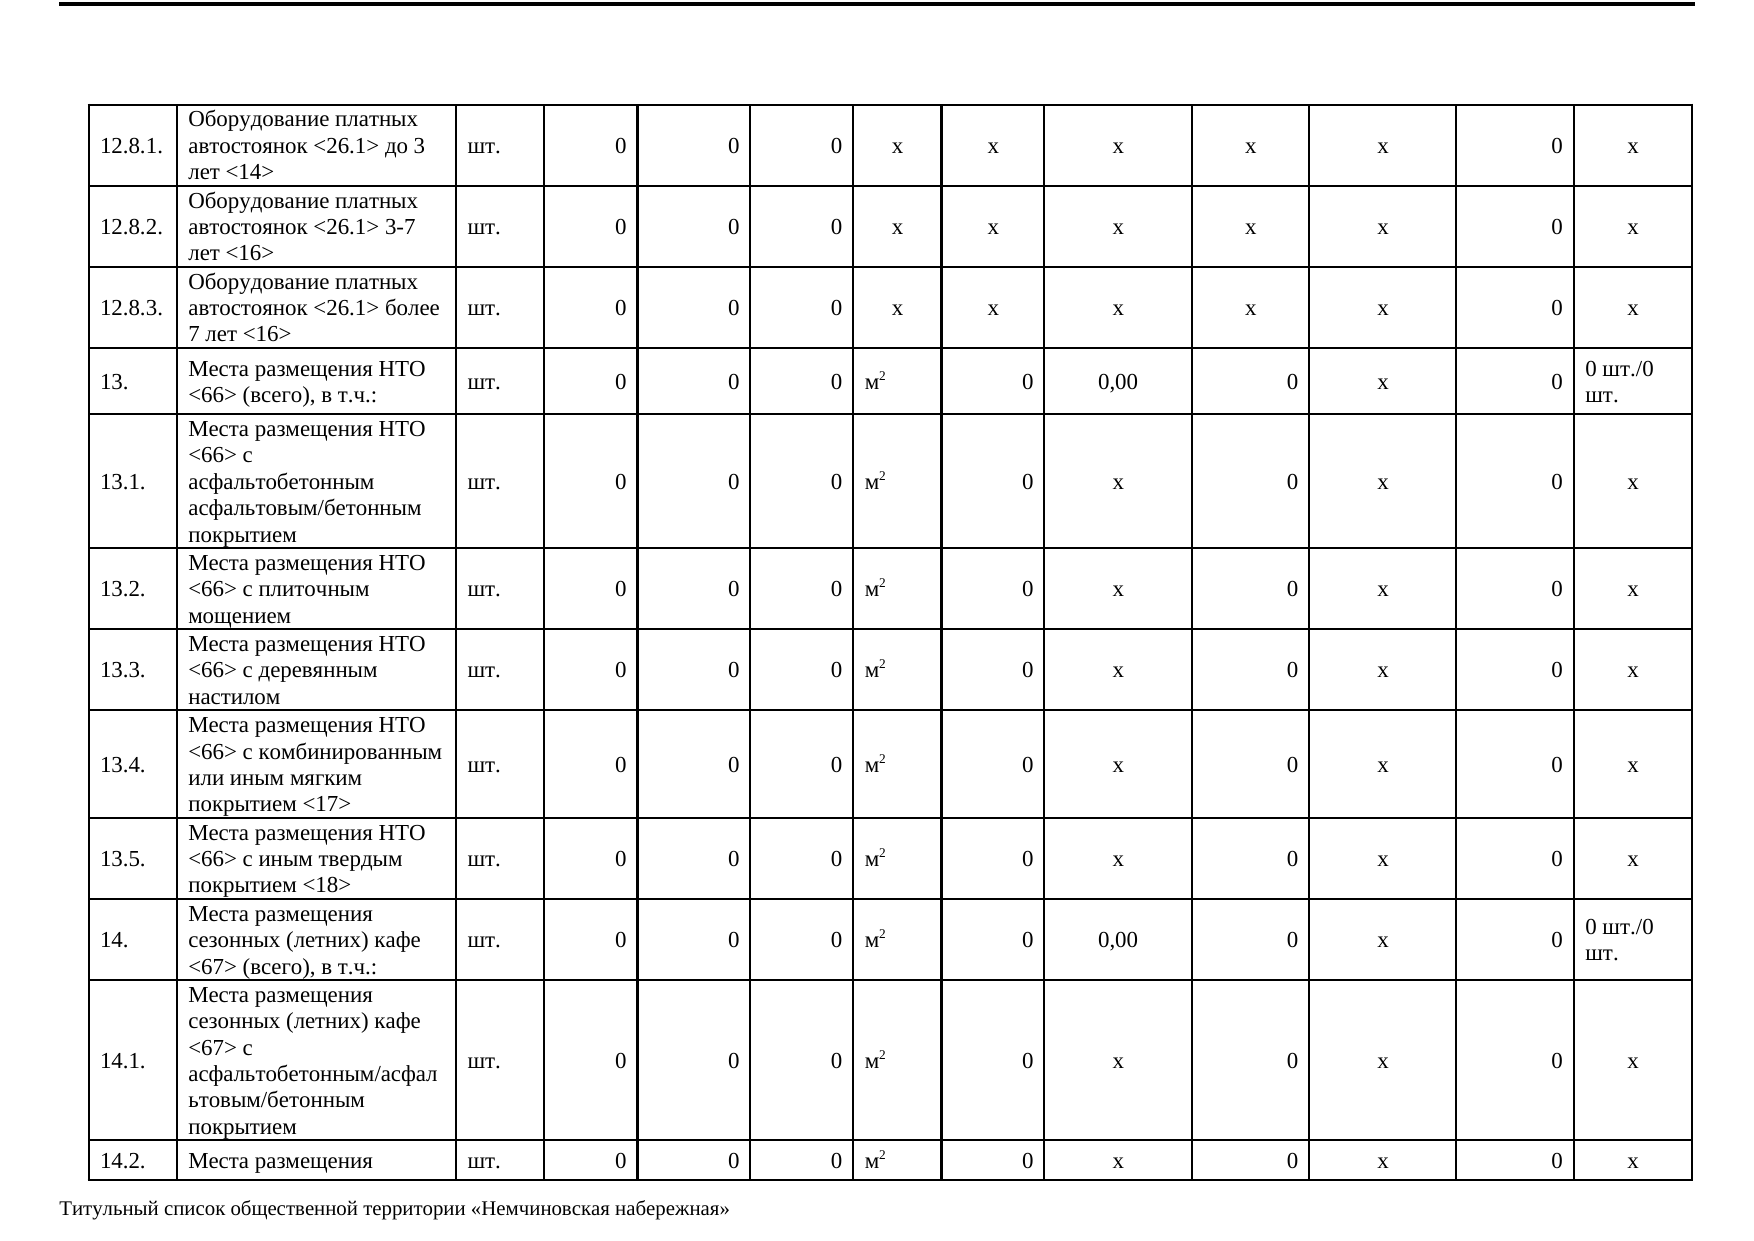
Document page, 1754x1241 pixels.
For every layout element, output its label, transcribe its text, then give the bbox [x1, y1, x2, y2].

table_cell 0 шт./0 шт. [1575, 900, 1691, 979]
table_cell 0 [545, 630, 636, 709]
table_cell Места размещения сезонных (летних) кафе <67> (всего), в т.ч.: [178, 900, 455, 979]
table_cell 0 [943, 349, 1043, 413]
table_cell x [1575, 819, 1691, 898]
table_cell x [1575, 268, 1691, 347]
table_cell шт. [457, 981, 543, 1139]
table_cell 0 [943, 415, 1043, 547]
table_cell x [1045, 630, 1191, 709]
table_cell Места размещения НТО <66> с деревянным настилом [178, 630, 455, 709]
table_cell м2 [854, 549, 940, 628]
table_cell шт. [457, 1141, 543, 1179]
table_cell 0 [943, 1141, 1043, 1179]
table_cell 0 [545, 900, 636, 979]
table_cell м2 [854, 711, 940, 817]
table_cell 14.2. [90, 1141, 176, 1179]
table_cell 0 [751, 981, 852, 1139]
table_cell x [1310, 981, 1455, 1139]
table_cell 0 [751, 1141, 852, 1179]
table_cell 0 [751, 900, 852, 979]
table_cell Места размещения НТО <66> с асфальтобетонным асфальтовым/бетонным покрытием [178, 415, 455, 547]
table_cell x [1575, 711, 1691, 817]
table_cell 0 [639, 549, 749, 628]
table_cell 0 [1193, 630, 1308, 709]
table_cell x [1045, 187, 1191, 266]
table_cell 0 [751, 630, 852, 709]
table_cell 0 [1457, 549, 1573, 628]
table_cell 0 [639, 981, 749, 1139]
table_cell 0 [751, 819, 852, 898]
table_cell x [1310, 900, 1455, 979]
table_cell шт. [457, 106, 543, 184]
table_cell 13.2. [90, 549, 176, 628]
table_cell Оборудование платных автостоянок <26.1> 3-7 лет <16> [178, 187, 455, 266]
table_cell x [1310, 349, 1455, 413]
table_cell 0 [1193, 981, 1308, 1139]
table_cell 0 [1457, 819, 1573, 898]
table_cell 0 [943, 711, 1043, 817]
table_cell 0 [1193, 819, 1308, 898]
table_cell x [1193, 187, 1308, 266]
table_cell x [1575, 187, 1691, 266]
table_cell x [1310, 415, 1455, 547]
table_cell x [1310, 711, 1455, 817]
table_cell x [1310, 1141, 1455, 1179]
table_cell 0 [943, 819, 1043, 898]
table_cell 0 [639, 349, 749, 413]
table_cell x [1575, 549, 1691, 628]
table_cell 0 [751, 106, 852, 184]
table_cell x [1045, 415, 1191, 547]
table_cell 0 [639, 819, 749, 898]
table_cell 0,00 [1045, 900, 1191, 979]
table_cell 0 [545, 187, 636, 266]
table_cell 12.8.1. [90, 106, 176, 184]
table_cell x [1193, 268, 1308, 347]
table_cell шт. [457, 187, 543, 266]
table_cell x [1575, 981, 1691, 1139]
table_cell шт. [457, 819, 543, 898]
table_cell м2 [854, 415, 940, 547]
table_cell м2 [854, 981, 940, 1139]
table_cell x [1310, 549, 1455, 628]
table_cell 13.3. [90, 630, 176, 709]
table_cell м2 [854, 900, 940, 979]
table_cell 0 [545, 1141, 636, 1179]
table_cell Оборудование платных автостоянок <26.1> до 3 лет <14> [178, 106, 455, 184]
table_cell 0 [639, 900, 749, 979]
table_cell x [1575, 630, 1691, 709]
table_cell x [1310, 106, 1455, 184]
table_cell x [854, 187, 940, 266]
table_cell 0 [1193, 711, 1308, 817]
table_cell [178, 1141, 455, 1179]
table_cell шт. [457, 900, 543, 979]
table_cell 0 [639, 630, 749, 709]
table_cell x [1045, 549, 1191, 628]
table_cell x [1045, 268, 1191, 347]
table_cell 0 [751, 711, 852, 817]
table_cell x [1310, 187, 1455, 266]
table_cell x [1310, 819, 1455, 898]
table_cell шт. [457, 630, 543, 709]
table_cell 0 [943, 981, 1043, 1139]
table_cell x [1045, 819, 1191, 898]
table_cell 0,00 [1045, 349, 1191, 413]
table_cell 0 [639, 268, 749, 347]
table_cell 0 [545, 819, 636, 898]
table_cell 0 [751, 349, 852, 413]
table_cell 14. [90, 900, 176, 979]
table_cell 0 [1457, 415, 1573, 547]
table_cell 13.4. [90, 711, 176, 817]
table_cell 0 [751, 187, 852, 266]
table_cell 0 [943, 630, 1043, 709]
table_cell 0 [1457, 1141, 1573, 1179]
table_cell шт. [457, 711, 543, 817]
table_cell x [1575, 1141, 1691, 1179]
table_cell 0 [639, 711, 749, 817]
table_cell 0 [545, 268, 636, 347]
table_cell Места размещения НТО <66> с иным твердым покрытием <18> [178, 819, 455, 898]
table_cell Места размещения НТО <66> (всего), в т.ч.: [178, 349, 455, 413]
table_cell 0 [751, 549, 852, 628]
table_cell шт. [457, 549, 543, 628]
table_cell 0 [639, 187, 749, 266]
table_cell 0 [1457, 711, 1573, 817]
table_cell 0 [639, 1141, 749, 1179]
table_cell 0 [545, 106, 636, 184]
table_cell шт. [457, 415, 543, 547]
table_cell x [1193, 106, 1308, 184]
table_cell 0 [1193, 549, 1308, 628]
table_cell x [1575, 106, 1691, 184]
table_cell 14.1. [90, 981, 176, 1139]
table_cell 0 [545, 415, 636, 547]
table_cell 12.8.2. [90, 187, 176, 266]
table_cell 0 [1193, 900, 1308, 979]
table_cell 13.1. [90, 415, 176, 547]
table_cell 0 [1193, 349, 1308, 413]
table_cell м2 [854, 630, 940, 709]
table_cell x [943, 106, 1043, 184]
table_cell 0 шт./0 шт. [1575, 349, 1691, 413]
table_cell Оборудование платных автостоянок <26.1> более 7 лет <16> [178, 268, 455, 347]
table_cell 0 [545, 549, 636, 628]
table_cell x [1310, 268, 1455, 347]
table_cell 0 [751, 268, 852, 347]
table_cell 0 [639, 106, 749, 184]
table_cell 0 [751, 415, 852, 547]
table_cell 0 [1457, 630, 1573, 709]
table_cell 12.8.3. [90, 268, 176, 347]
table_cell шт. [457, 349, 543, 413]
table_cell x [1575, 415, 1691, 547]
table_cell шт. [457, 268, 543, 347]
table_cell 0 [1457, 900, 1573, 979]
table_cell 0 [545, 349, 636, 413]
table_cell Места размещения НТО <66> с плиточным мощением [178, 549, 455, 628]
table_cell 0 [1457, 187, 1573, 266]
table_cell x [1045, 981, 1191, 1139]
table_cell x [854, 106, 940, 184]
table_cell x [1310, 630, 1455, 709]
table_cell x [854, 268, 940, 347]
table_cell 0 [1457, 349, 1573, 413]
table_cell 0 [1193, 415, 1308, 547]
table_cell 0 [1457, 981, 1573, 1139]
table_cell 13. [90, 349, 176, 413]
table_cell Места размещения сезонных (летних) кафе <67> с асфальтобетонным/асфальтовым/бетонным покрытием [178, 981, 455, 1139]
table_cell x [1045, 106, 1191, 184]
table_cell 0 [1457, 106, 1573, 184]
table_cell x [1045, 711, 1191, 817]
table_cell 0 [1457, 268, 1573, 347]
table_cell 0 [943, 900, 1043, 979]
table_cell м2 [854, 349, 940, 413]
table_cell x [1045, 1141, 1191, 1179]
table_cell 13.5. [90, 819, 176, 898]
table_cell м2 [854, 819, 940, 898]
table_cell м2 [854, 1141, 940, 1179]
table_cell x [943, 187, 1043, 266]
table_cell 0 [545, 711, 636, 817]
table_cell Места размещения НТО <66> с комбинированным или иным мягким покрытием <17> [178, 711, 455, 817]
table_cell 0 [639, 415, 749, 547]
table_cell x [943, 268, 1043, 347]
table_cell 0 [943, 549, 1043, 628]
table_cell 0 [1193, 1141, 1308, 1179]
table_cell 0 [545, 981, 636, 1139]
